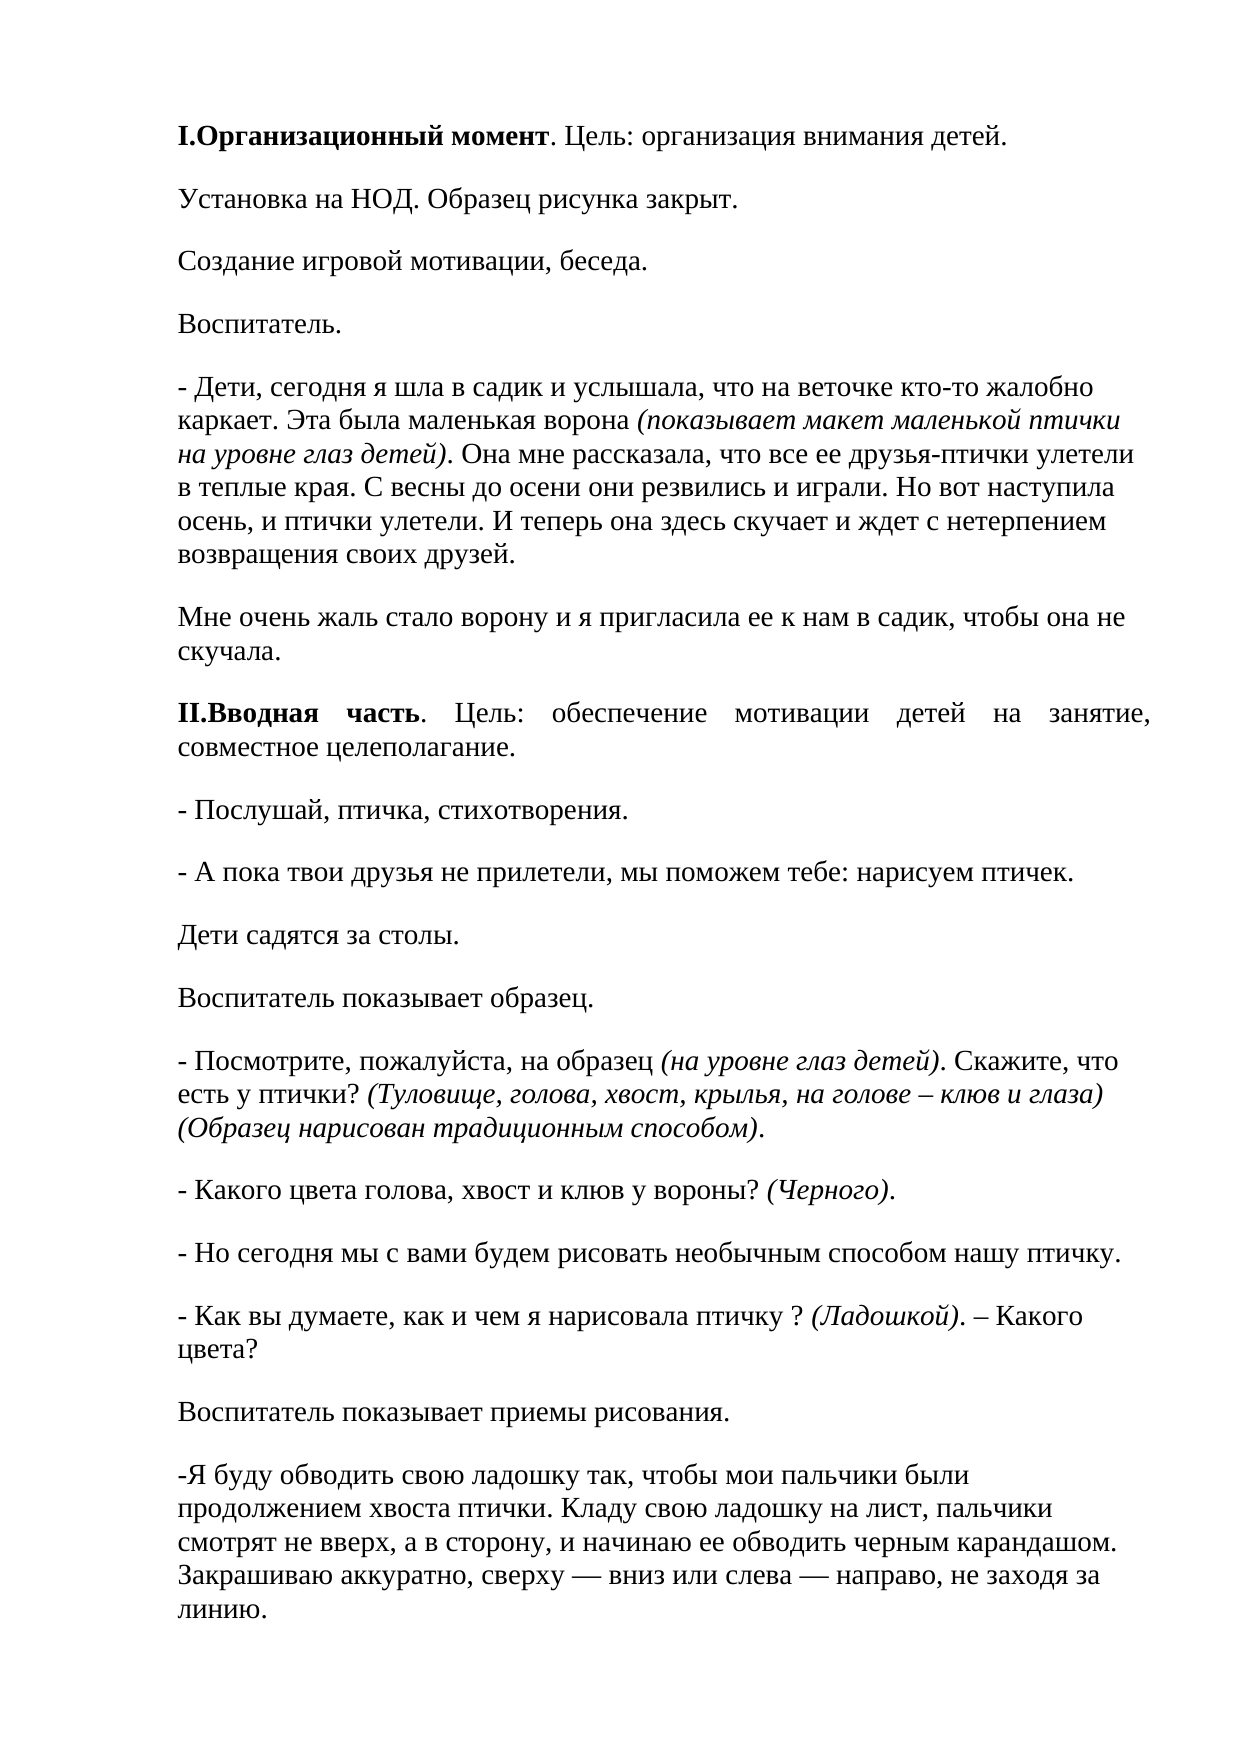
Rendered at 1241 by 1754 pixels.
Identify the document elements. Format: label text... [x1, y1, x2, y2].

text Воспитатель показывает образец. [177, 980, 1152, 1013]
text - Посмотрите, пожалуйста, на образец (на уровне глаз детей). Скажите, что есть у птички? (Туловище, голова, хвост, крылья, на голове – клюв и глаза) (Образец нарисован традиционным способом). [177, 1043, 1152, 1143]
text Мне очень жаль стало ворону и я пригласила ее к нам в садик, чтобы она не скучала. [177, 599, 1152, 666]
text - Но сегодня мы с вами будем рисовать необычным способом нашу птичку. [177, 1235, 1152, 1269]
text Воспитатель показывает приемы рисования. [177, 1394, 1152, 1428]
text II.Вводная часть. Цель: обеспечение мотивации детей на занятие, совместное целеполагание. [177, 696, 1152, 763]
text - Как вы думаете, как и чем я нарисовала птичку ? (Ладошкой). – Какого цвета? [177, 1298, 1152, 1365]
text I.Организационный момент. Цель: организация внимания детей. [177, 118, 1152, 152]
text -Я буду обводить свою ладошку так, чтобы мои пальчики были продолжением хвоста птички. Кладу свою ладошку на лист, пальчики смотрят не вверх, а в сторону, и начинаю ее обводить черным карандашом. Закрашиваю аккуратно, сверху — вниз или слева — направо, не заходя за линию. [177, 1457, 1152, 1624]
text - А пока твои друзья не прилетели, мы поможем тебе: нарисуем птичек. [177, 854, 1152, 888]
text Воспитатель. [177, 306, 1152, 340]
text Дети садятся за столы. [177, 917, 1152, 951]
text Создание игровой мотивации, беседа. [177, 243, 1152, 277]
text Установка на НОД. Образец рисунка закрыт. [177, 181, 1152, 214]
text - Какого цвета голова, хвост и клюв у вороны? (Черного). [177, 1172, 1152, 1206]
text - Дети, сегодня я шла в садик и услышала, что на веточке кто-то жалобно каркает. Эта была маленькая ворона (показывает макет маленькой птички на уровне глаз детей). Она мне рассказала, что все ее друзья-птички улетели в теплые края. С весны до осени они резвились и играли. Но вот наступила осень, и птички улетели. И теперь она здесь скучает и ждет с нетерпением возвращения своих друзей. [177, 369, 1152, 570]
text - Послушай, птичка, стихотворения. [177, 792, 1152, 825]
